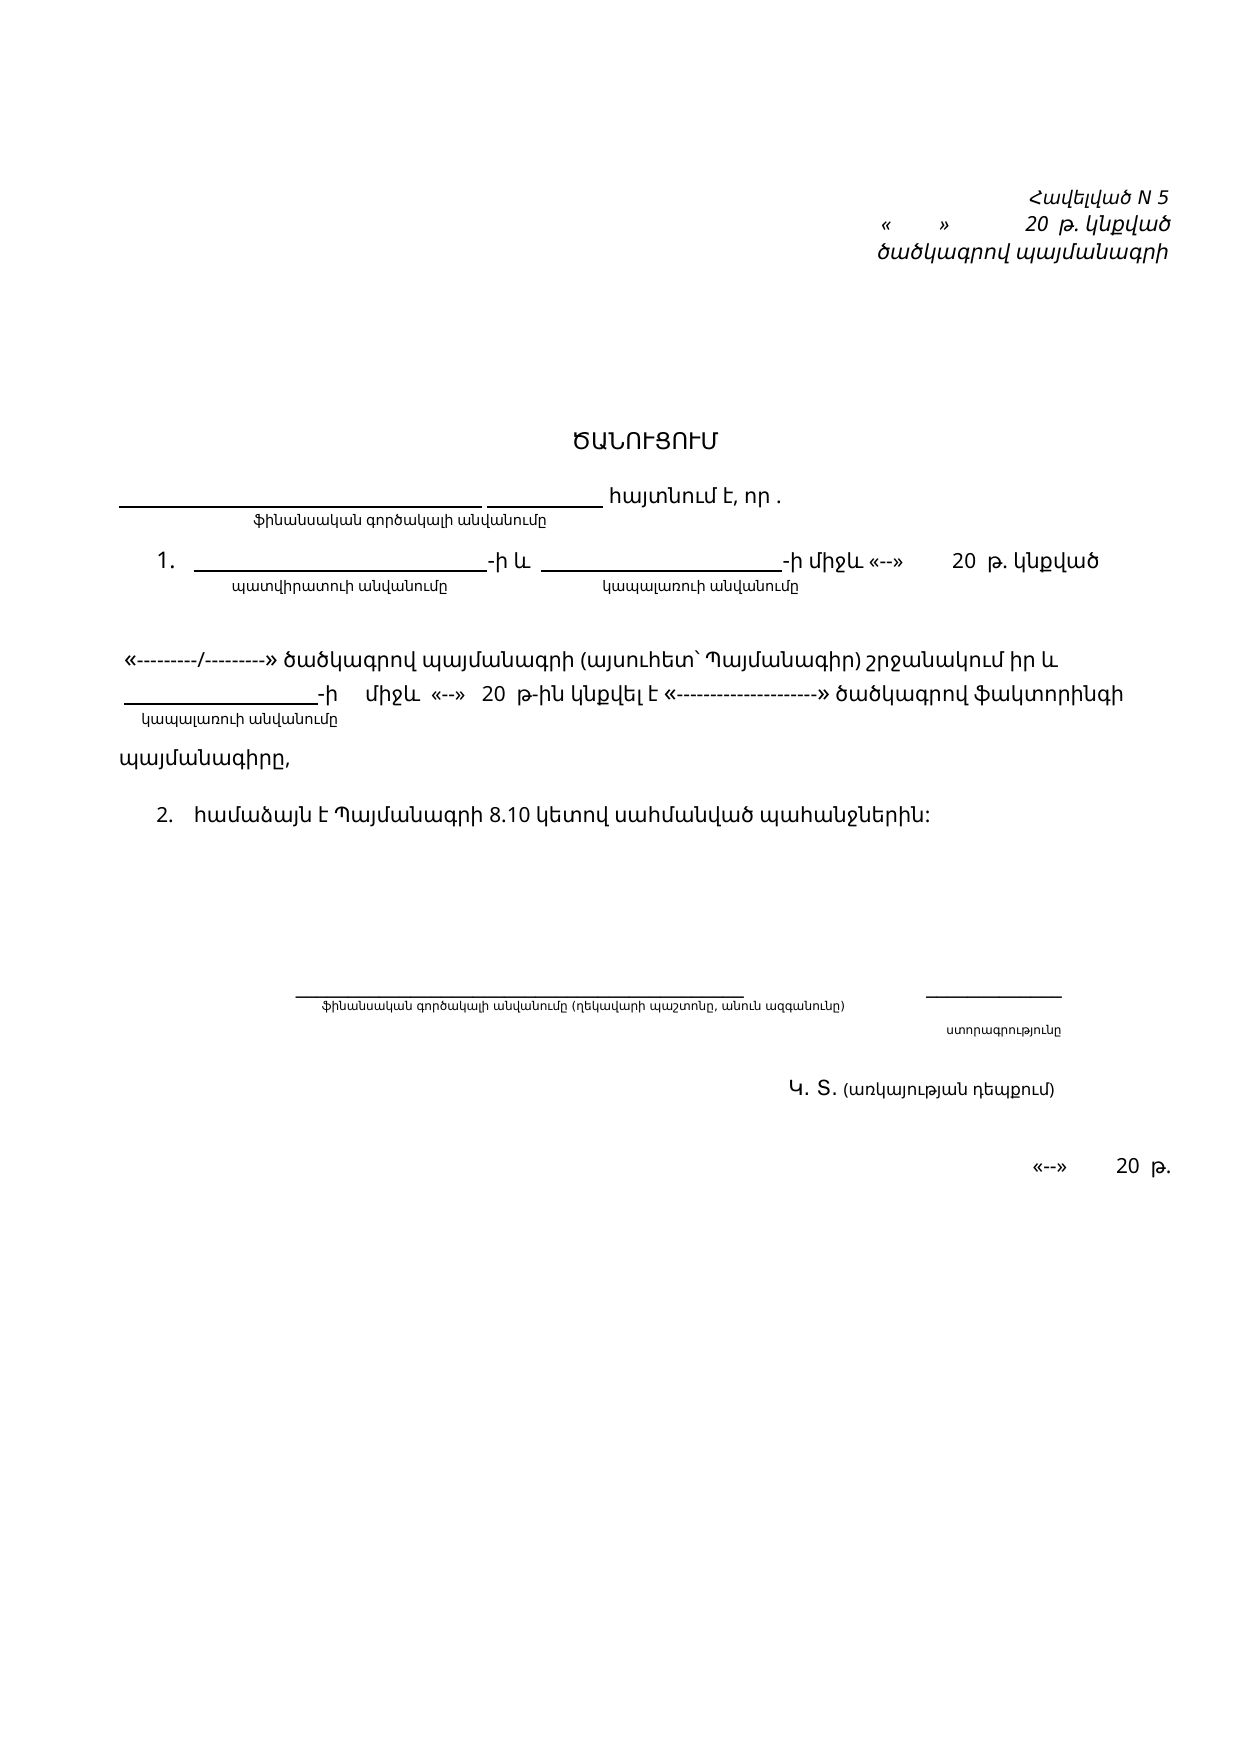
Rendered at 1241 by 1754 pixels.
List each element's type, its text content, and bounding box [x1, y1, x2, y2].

text «--» 20 թ. [118, 1152, 1171, 1180]
text կապալառուի անվանումը [118, 709, 1171, 743]
text « » 20 թ. կնքված [118, 209, 1171, 237]
text ֆինանսական գործակալի անվանումը (ղեկավարի պաշտոնը, անուն ազգանունը) [118, 999, 1171, 1023]
text ֆինանսական գործակալի անվանումը [118, 510, 1171, 544]
text պատվիրատուի անվանումը կապալառուի անվանումը [118, 575, 1171, 609]
text հայտնում է, որ . [118, 482, 1171, 510]
text ստորագրությունը [118, 1023, 1171, 1047]
text ԾԱՆՈՒՑՈՒՄ [118, 428, 1171, 455]
text «---------/---------» ծածկագրով պայմանագրի (այսուհետ՝ Պայմանագիր) շրջանակում իր և [118, 641, 1171, 675]
text -ի միջև «--» 20 թ-ին կնքվել է «---------------------» ծածկագրով ֆակտորինգի [118, 675, 1171, 709]
text ___________________________________________ _____________ [193, 974, 1171, 999]
text ծածկագրով պայմանագրի [118, 237, 1171, 266]
list -ի և -ի միջև «--» 20 թ. կնքված [156, 544, 1171, 575]
text պայմանագիրը, [118, 743, 1171, 771]
text Հավելված N 5 [118, 187, 1171, 209]
text Կ. Տ. (առկայության դեպքում) [118, 1076, 1171, 1100]
list համաձայն է Պայմանագրի 8.10 կետով սահմանված պահանջներին: [156, 800, 1171, 828]
